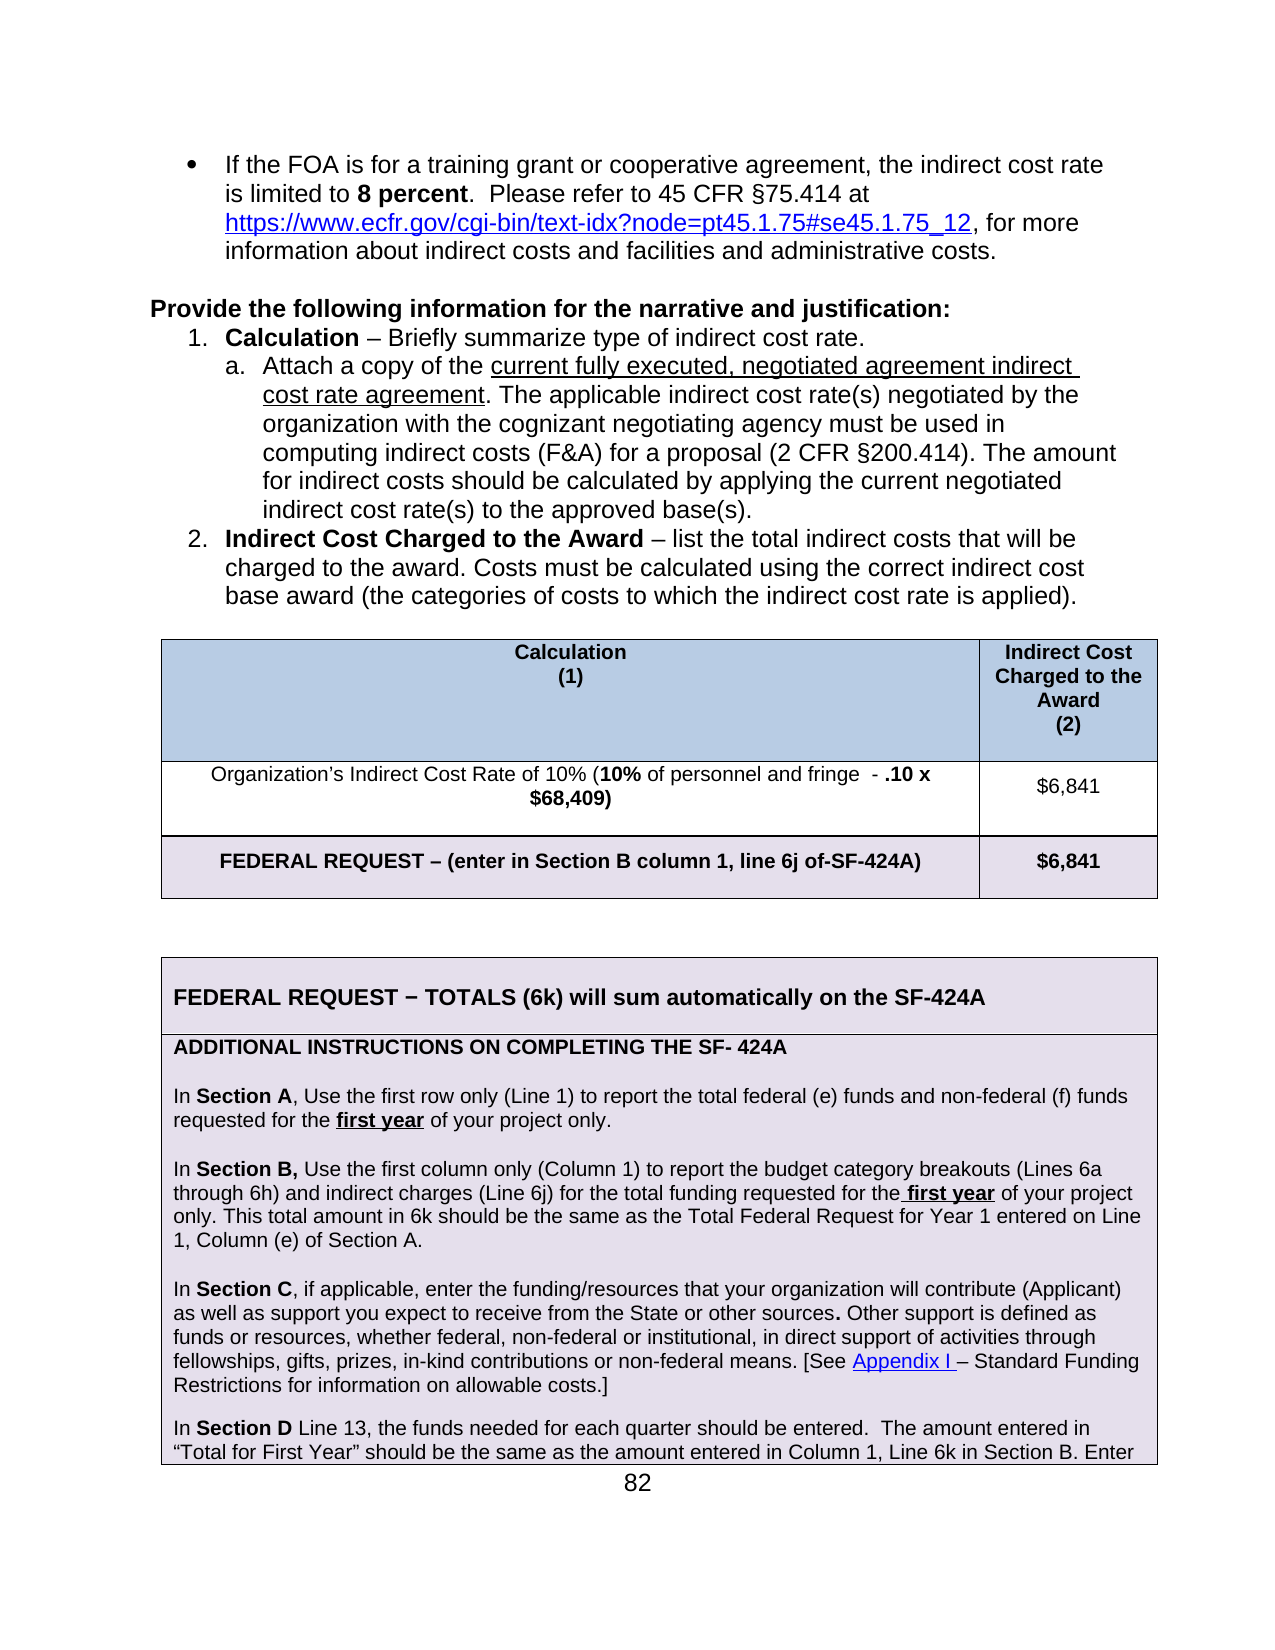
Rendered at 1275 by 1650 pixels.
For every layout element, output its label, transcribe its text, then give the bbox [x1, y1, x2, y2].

table_cell Organization’s Indirect Cost Rate of 10% (10% of personnel and fringe - .10 x $68,409) [162, 762, 979, 835]
table_header Indirect Cost Charged to the Award (2) [980, 640, 1157, 761]
list Attach a copy of the current fully executed, negotiated agreement indirect cost rate agreement. The applicable indirect cost rate(s) negotiated by the organization with the cognizant negotiating agency must be used in computing indirect costs (F&A) for a proposal (2 CFR §200.414). The amount for indirect costs should be calculated by applying the current negotiated indirect cost rate(s) to the approved base(s). [225, 351, 1125, 524]
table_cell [162, 1035, 1157, 1464]
text Provide the following information for the narrative and justification: [150, 294, 1125, 323]
list If the FOA is for a training grant or cooperative agreement, the indirect cost rate is limited to 8 percent. Please refer to 45 CFR §75.414 at https://www.ecfr.gov/cgi-bin/text-idx?node=pt45.1.75#se45.1.75_12, for more information about indirect costs and facilities and administrative costs. [187, 150, 1125, 265]
table_header FEDERAL REQUEST – (enter in Section B column 1, line 6j of-SF-424A) [162, 837, 979, 898]
list Calculation – Briefly summarize type of indirect cost rate. [187, 323, 1125, 351]
table_header $6,841 [980, 837, 1157, 898]
table_cell $6,841 [980, 762, 1157, 835]
list Indirect Cost Charged to the Award – list the total indirect costs that will be charged to the award. Costs must be calculated using the correct indirect cost base award (the categories of costs to which the indirect cost rate is applied). [187, 524, 1125, 610]
table_header FEDERAL REQUEST − TOTALS (6k) will sum automatically on the SF-424A [162, 958, 1157, 1033]
table_header Calculation (1) [162, 640, 979, 761]
